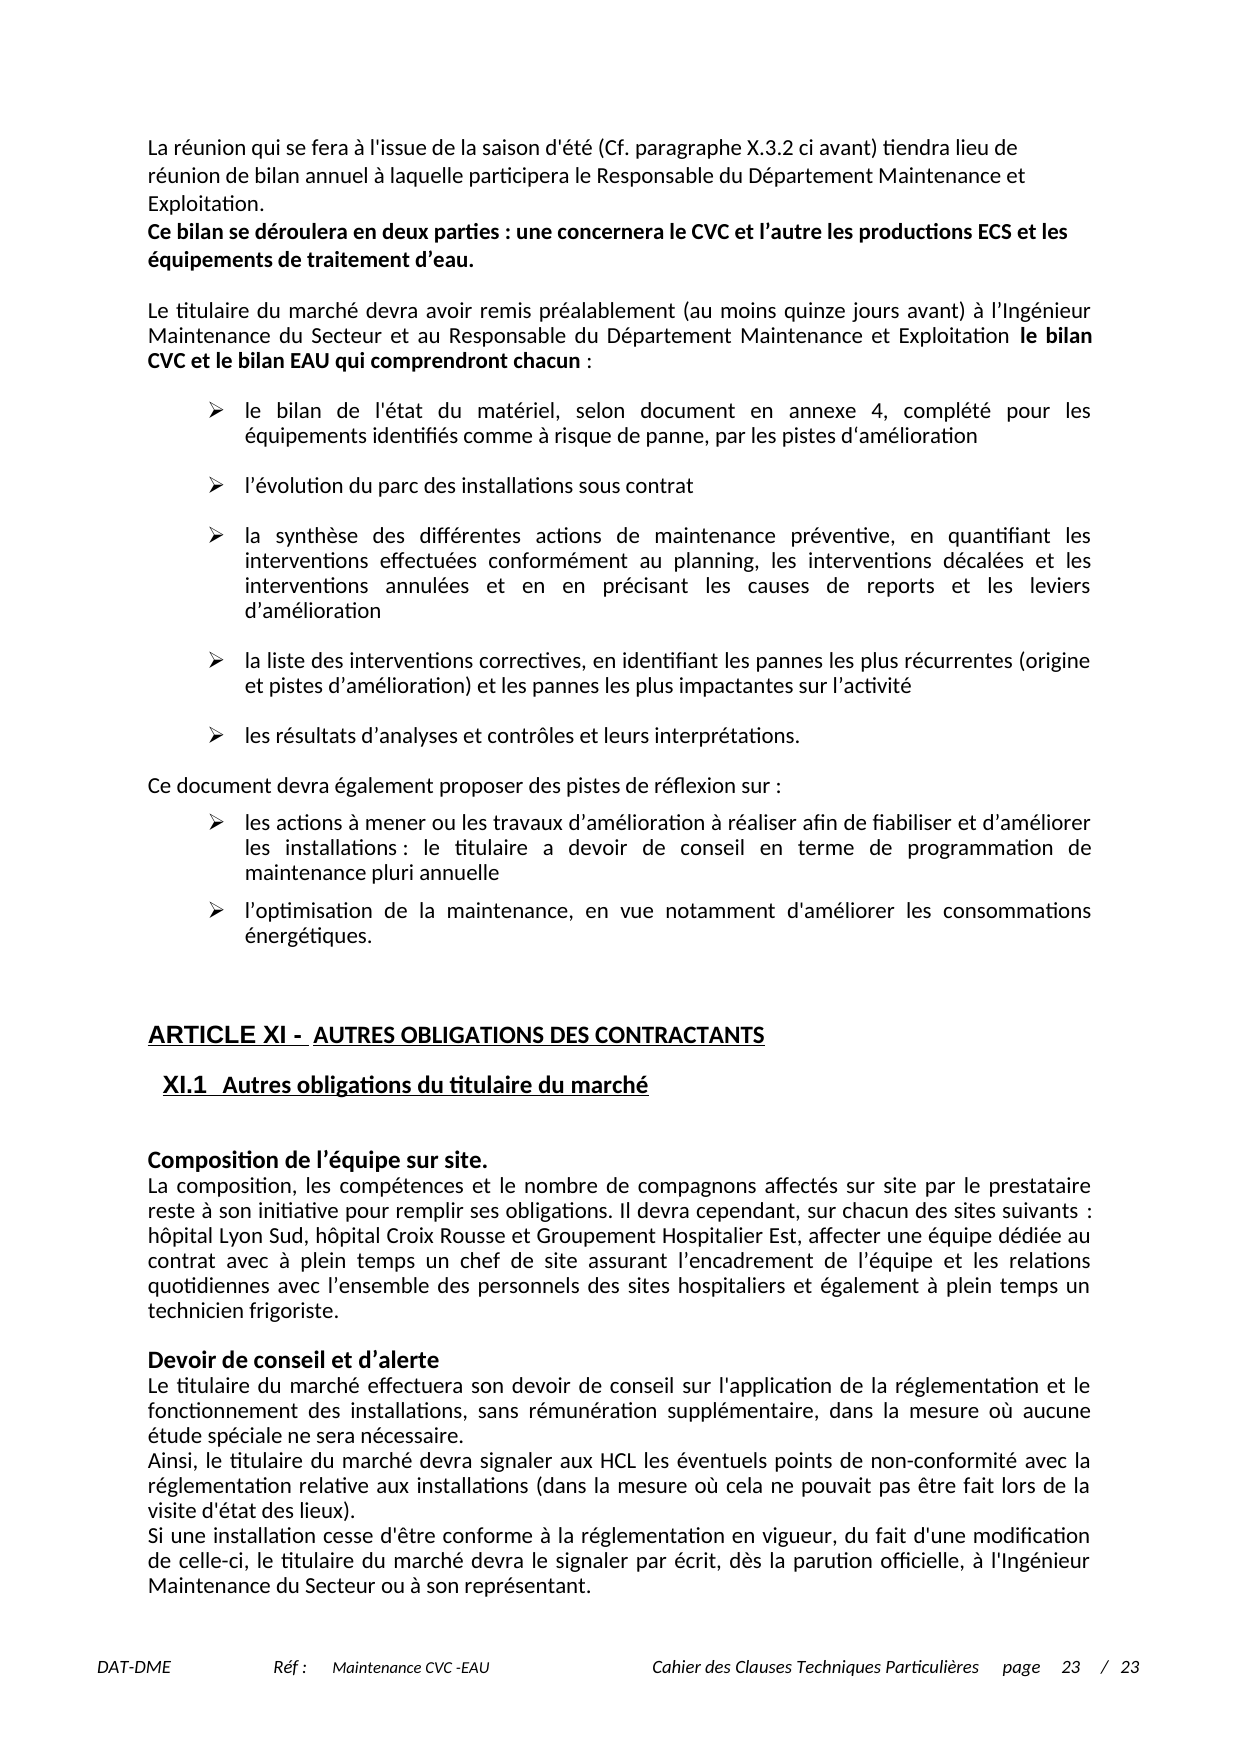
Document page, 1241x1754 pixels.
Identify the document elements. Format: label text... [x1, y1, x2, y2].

text Ce bilan se déroulera en deux parties : une concernera le CVC et l’autre les productions ECS et les équipements de traitement d’eau. [148, 217, 1092, 273]
list l’optimisation de la maintenance, en vue notamment d'améliorer les consommations énergétiques. [207, 898, 1092, 948]
list l’évolution du parc des installations sous contrat [207, 473, 1092, 498]
text Le titulaire du marché devra avoir remis préalablement (au moins quinze jours avant) à l’Ingénieur Maintenance du Secteur et au Responsable du Département Maintenance et Exploitation le bilan CVC et le bilan EAU qui comprendront chacun : [148, 298, 1092, 373]
text La réunion qui se fera à l'issue de la saison d'été (Cf. paragraphe X.3.2 ci avant) tiendra lieu de réunion de bilan annuel à laquelle participera le Responsable du Département Maintenance et Exploitation. [148, 133, 1092, 217]
text Ainsi, le titulaire du marché devra signaler aux HCL les éventuels points de non-conformité avec la réglementation relative aux installations (dans la mesure où cela ne pouvait pas être fait lors de la visite d'état des lieux). [148, 1448, 1092, 1523]
text Ce document devra également proposer des pistes de réflexion sur : [148, 773, 1092, 798]
subtitle Autres obligations du titulaire du marché [162, 1073, 1092, 1098]
text La composition, les compétences et le nombre de compagnons affectés sur site par le prestataire reste à son initiative pour remplir ses obligations. Il devra cependant, sur chacun des sites suivants : hôpital Lyon Sud, hôpital Croix Rousse et Groupement Hospitalier Est, affecter une équipe dédiée au contrat avec à plein temps un chef de site assurant l’encadrement de l’équipe et les relations quotidiennes avec l’ensemble des personnels des sites hospitaliers et également à plein temps un technicien frigoriste. [148, 1173, 1092, 1323]
text Si une installation cesse d'être conforme à la réglementation en vigueur, du fait d'une modification de celle-ci, le titulaire du marché devra le signaler par écrit, dès la parution officielle, à l'Ingénieur Maintenance du Secteur ou à son représentant. [148, 1523, 1092, 1598]
list les résultats d’analyses et contrôles et leurs interprétations. [207, 723, 1092, 748]
list la liste des interventions correctives, en identifiant les pannes les plus récurrentes (origine et pistes d’amélioration) et les pannes les plus impactantes sur l’activité [207, 648, 1092, 698]
text Devoir de conseil et d’alerte [148, 1348, 1092, 1373]
list le bilan de l'état du matériel, selon document en annexe 4, complété pour les équipements identifiés comme à risque de panne, par les pistes d‘amélioration [207, 398, 1092, 448]
list les actions à mener ou les travaux d’amélioration à réaliser afin de fiabiliser et d’améliorer les installations : le titulaire a devoir de conseil en terme de programmation de maintenance pluri annuelle [207, 811, 1092, 886]
subtitle AUTRES OBLIGATIONS DES CONTRACTANTS [148, 1023, 1092, 1048]
text Le titulaire du marché effectuera son devoir de conseil sur l'application de la réglementation et le fonctionnement des installations, sans rémunération supplémentaire, dans la mesure où aucune étude spéciale ne sera nécessaire. [148, 1373, 1092, 1448]
text Composition de l’équipe sur site. [148, 1148, 1092, 1173]
list la synthèse des différentes actions de maintenance préventive, en quantifiant les interventions effectuées conformément au planning, les interventions décalées et les interventions annulées et en en précisant les causes de reports et les leviers d’amélioration [207, 523, 1092, 623]
